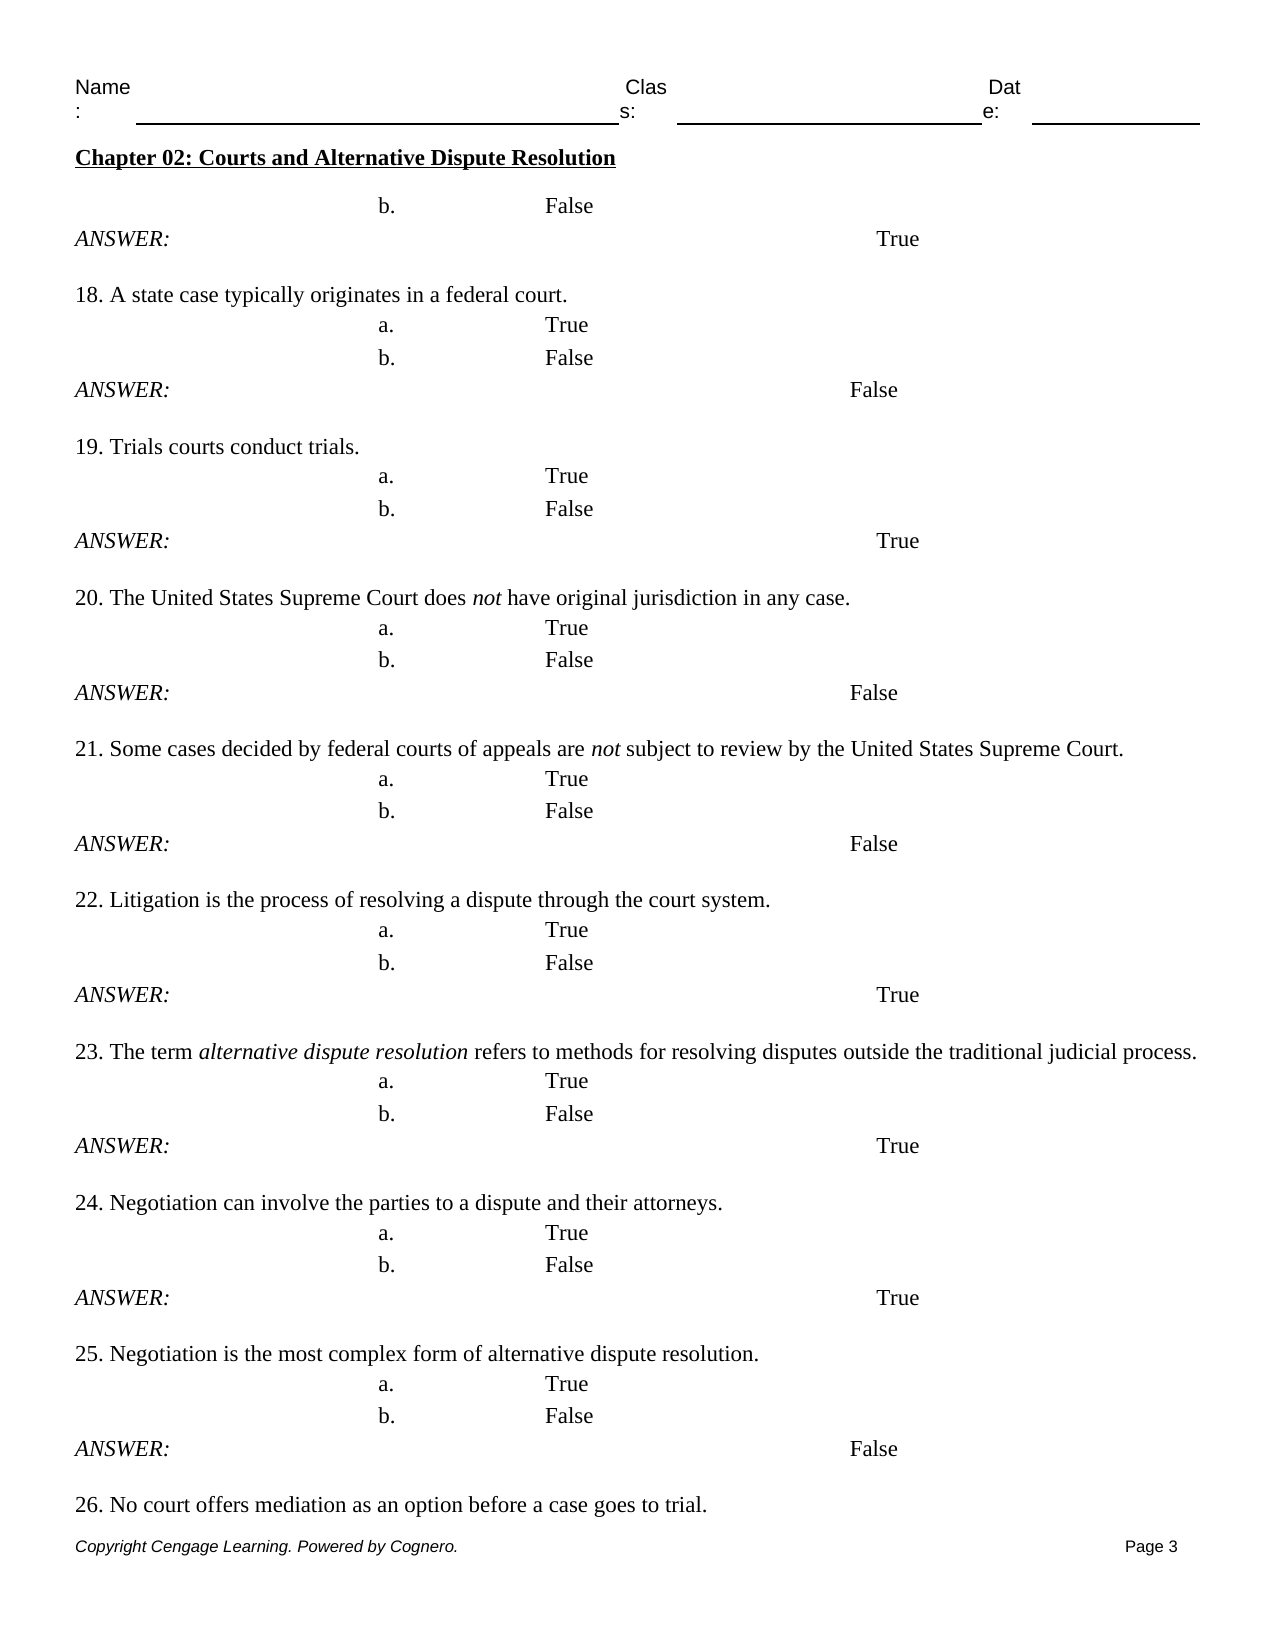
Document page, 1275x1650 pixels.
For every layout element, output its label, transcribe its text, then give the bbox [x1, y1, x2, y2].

table_header 24. Negotiation can involve the parties to a dispute and their attorneys.​ [75, 1189, 1200, 1313]
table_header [75, 189, 1200, 254]
table_header 23. The term alternative dispute resolution refers to methods for resolving disputes outside the traditional judicial process.​ [75, 1038, 1200, 1162]
table_header 20. The United States Supreme Court does not have original jurisdiction in any case.​ [75, 584, 1200, 708]
table_header 19. Trials courts conduct trials.​ [75, 433, 1200, 557]
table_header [75, 1492, 1200, 1518]
table_header 22. Litigation is the process of resolving a dispute through the court system.​ [75, 887, 1200, 1011]
table_header 25. Negotiation is the most complex form of alternative dispute resolution.​ [75, 1340, 1200, 1464]
table_header 18. A state case typically originates in a federal court.​ [75, 282, 1200, 406]
table_header 21. Some cases decided by federal courts of appeals are not subject to review by the United States Supreme Court.​ [75, 735, 1200, 859]
